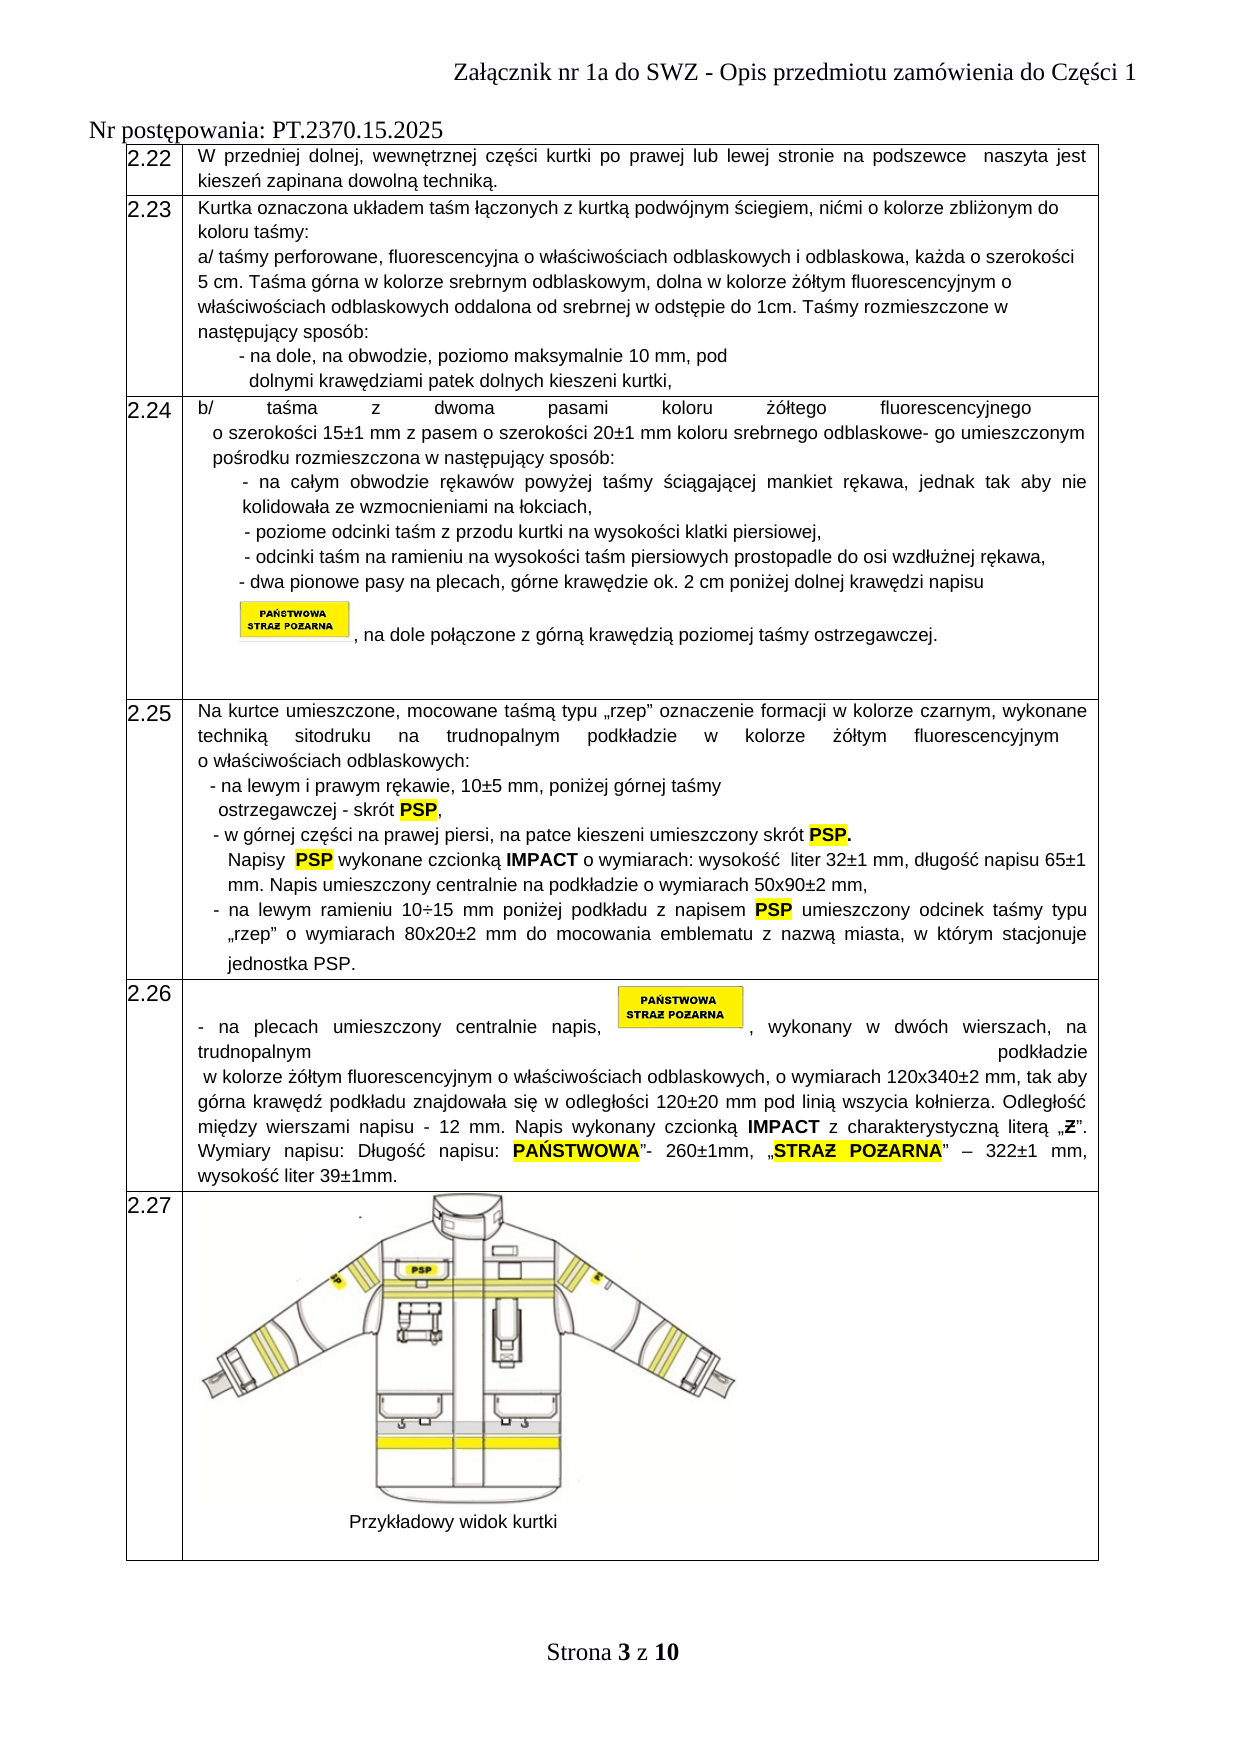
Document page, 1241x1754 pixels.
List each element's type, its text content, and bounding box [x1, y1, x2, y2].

picture [616, 980, 749, 1034]
picture [238, 596, 354, 642]
table_cell 2.24 [127, 397, 182, 699]
table_cell Kurtka oznaczona układem taśm łączonych z kurtką podwójnym ściegiem, nićmi o kolorze zbliżonym do koloru taśmy: a/ taśmy perforowane, fluorescencyjna o właściwościach odblaskowych i odblaskowa, każda o szerokości 5 cm. Taśma górna w kolorze srebrnym odblaskowym, dolna w kolorze żółtym fluorescencyjnym o właściwościach odblaskowych oddalona od srebrnej w odstępie do 1cm. Taśmy rozmieszczone w następujący sposób: - na dole, na obwodzie, poziomo maksymalnie 10 mm, pod dolnymi krawędziami patek dolnych kieszeni kurtki, [183, 196, 1098, 396]
table_cell 2.26 [127, 980, 182, 1191]
table_cell 2.25 [127, 700, 182, 979]
picture [197, 1192, 745, 1507]
table_cell 2.22 [127, 145, 182, 195]
table_cell W przedniej dolnej, wewnętrznej części kurtki po prawej lub lewej stronie na podszewce naszyta jest kieszeń zapinana dowolną techniką. [183, 145, 1098, 195]
table_cell Na kurtce umieszczone, mocowane taśmą typu „rzep” oznaczenie formacji w kolorze czarnym, wykonane techniką sitodruku na trudnopalnym podkładzie w kolorze żółtym fluorescencyjnym o właściwościach odblaskowych: - na lewym i prawym rękawie, 10±5 mm, poniżej górnej taśmy ostrzegawczej - skrót PSP, - w górnej części na prawej piersi, na patce kieszeni umieszczony skrót PSP. Napisy PSP wykonane czcionką IMPACT o wymiarach: wysokość liter 32±1 mm, długość napisu 65±1 mm. Napis umieszczony centralnie na podkładzie o wymiarach 50x90±2 mm, - na lewym ramieniu 10÷15 mm poniżej podkładu z napisem PSP umieszczony odcinek taśmy typu „rzep” o wymiarach 80x20±2 mm do mocowania emblematu z nazwą miasta, w którym stacjonuje jednostka PSP. [183, 700, 1098, 979]
table_cell - na plecach umieszczony centralnie napis, , wykonany w dwóch wierszach, na trudnopalnym podkładzie w kolorze żółtym fluorescencyjnym o właściwościach odblaskowych, o wymiarach 120x340±2 mm, tak aby górna krawędź podkładu znajdowała się w odległości 120±20 mm pod linią wszycia kołnierza. Odległość między wierszami napisu - 12 mm. Napis wykonany czcionką IMPACT z charakterystyczną literą „Ƶ”. Wymiary napisu: Długość napisu: PAŃSTWOWA”- 260±1mm, „STRAƵ POƵARNA” – 322±1 mm, wysokość liter 39±1mm. [183, 980, 1098, 1191]
table_cell b/ taśma z dwoma pasami koloru żółtego fluorescencyjnego o szerokości 15±1 mm z pasem o szerokości 20±1 mm koloru srebrnego odblaskowe- go umieszczonym pośrodku rozmieszczona w następujący sposób: - na całym obwodzie rękawów powyżej taśmy ściągającej mankiet rękawa, jednak tak aby nie kolidowała ze wzmocnieniami na łokciach, - poziome odcinki taśm z przodu kurtki na wysokości klatki piersiowej, - odcinki taśm na ramieniu na wysokości taśm piersiowych prostopadle do osi wzdłużnej rękawa, - dwa pionowe pasy na plecach, górne krawędzie ok. 2 cm poniżej dolnej krawędzi napisu , na dole połączone z górną krawędzią poziomej taśmy ostrzegawczej. [183, 397, 1098, 699]
table_cell 2.23 [127, 196, 182, 396]
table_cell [183, 1192, 1098, 1560]
table_cell 2.27 [127, 1192, 182, 1560]
